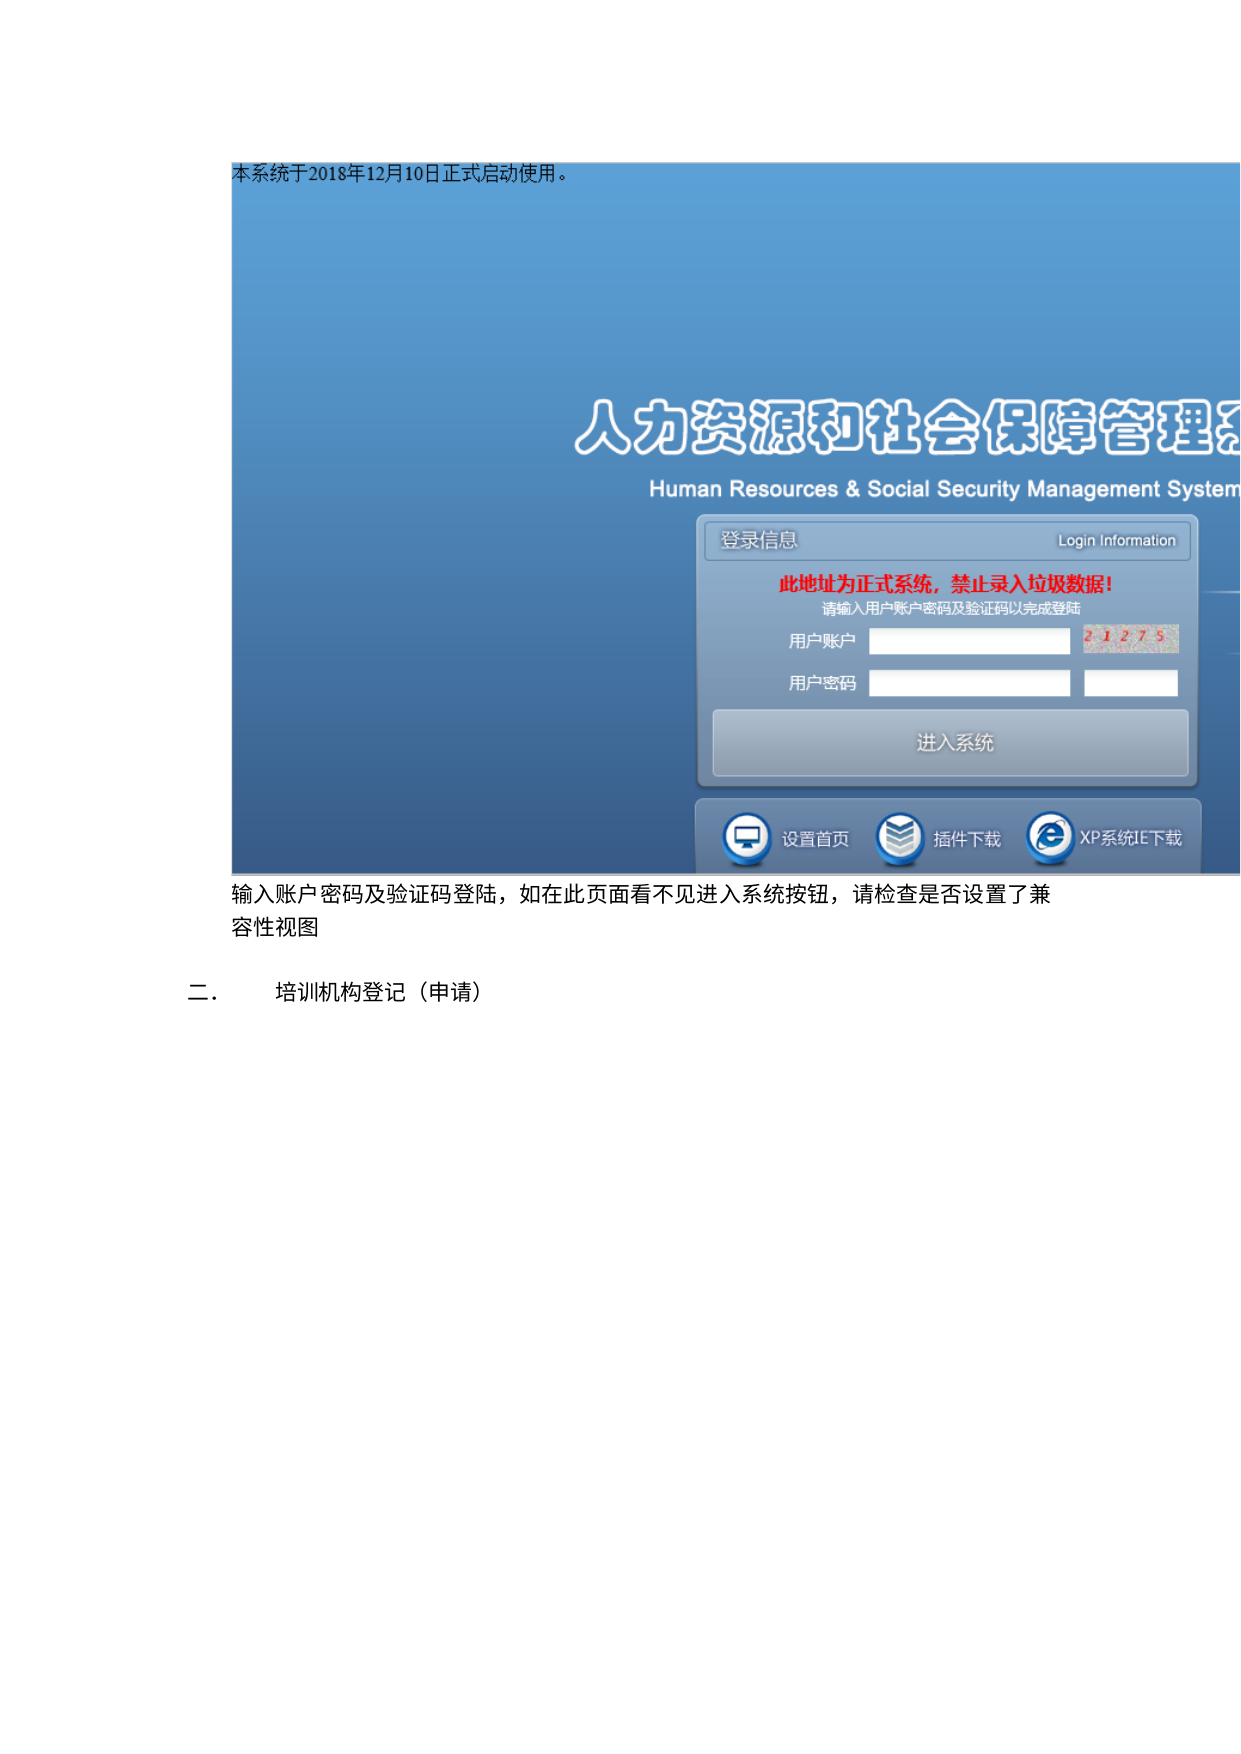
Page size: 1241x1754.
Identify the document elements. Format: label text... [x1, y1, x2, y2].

text 输入账户密码及验证码登陆，如在此页面看不见进入系统按钮，请检查是否设置了兼容性视图 [231, 877, 1053, 942]
picture [231, 162, 1241, 876]
list 培训机构登记（申请） [187, 974, 1053, 1007]
